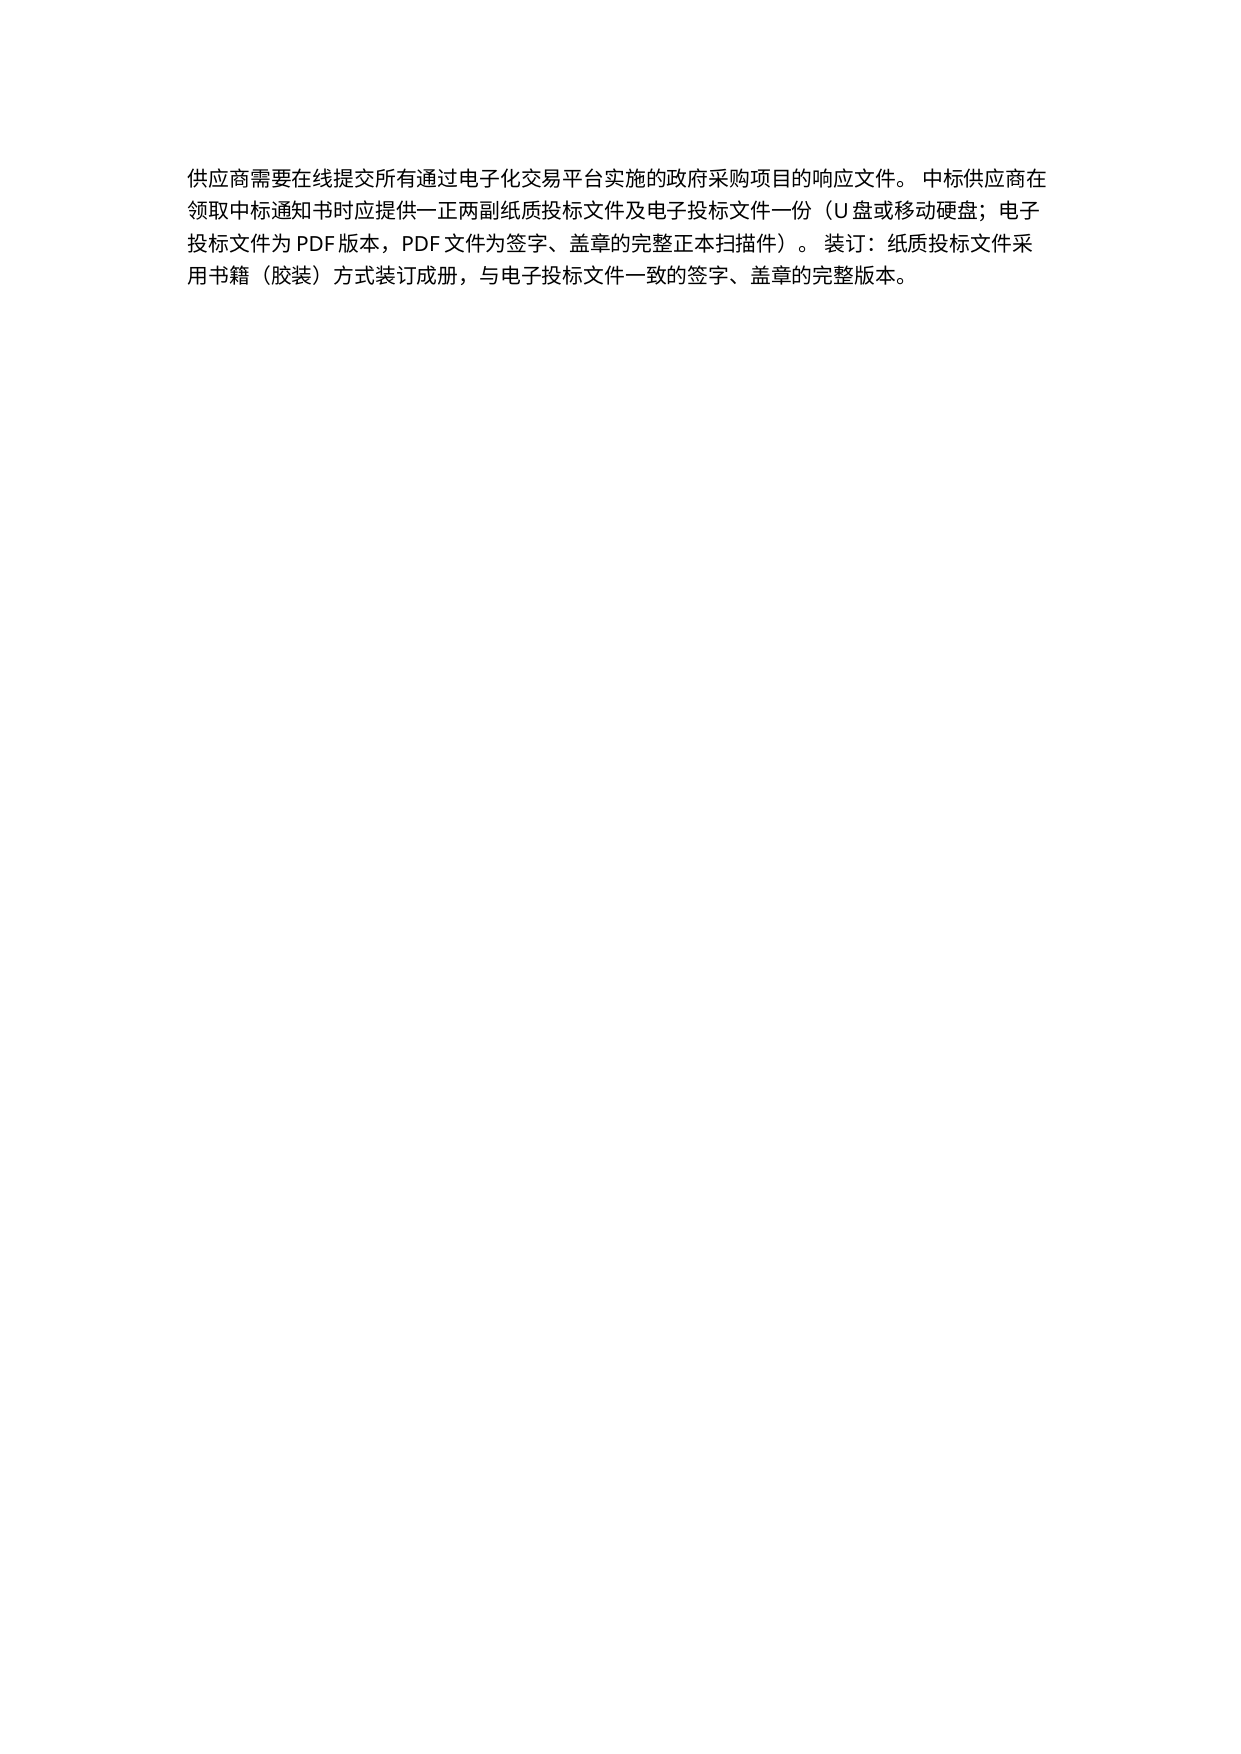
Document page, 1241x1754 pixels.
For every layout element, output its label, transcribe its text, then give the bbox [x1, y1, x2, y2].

text 供应商需要在线提交所有通过电子化交易平台实施的政府采购项目的响应文件。 中标供应商在领取中标通知书时应提供一正两副纸质投标文件及电子投标文件一份（U盘或移动硬盘；电子投标文件为PDF版本，PDF文件为签字、盖章的完整正本扫描件）。 装订：纸质投标文件采用书籍（胶装）方式装订成册，与电子投标文件一致的签字、盖章的完整版本。 [187, 162, 1053, 292]
